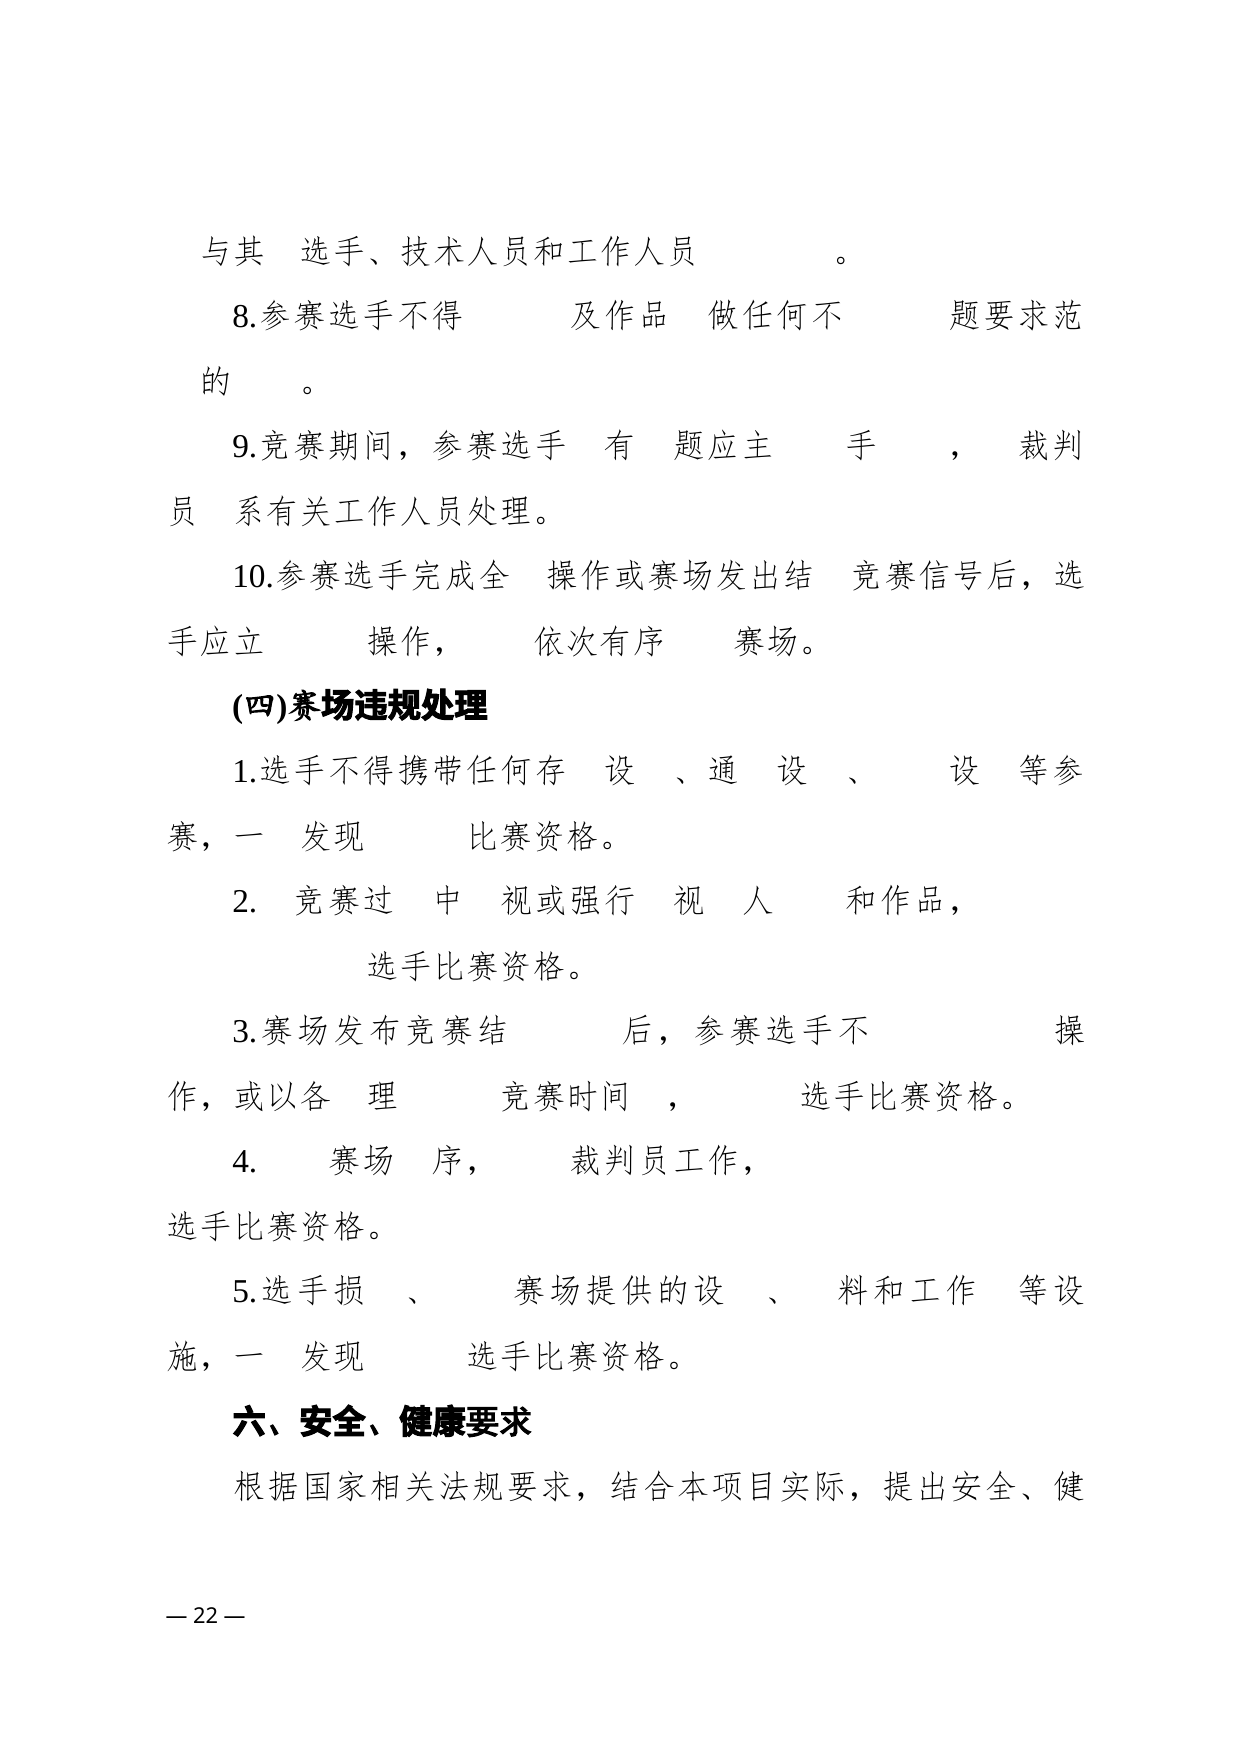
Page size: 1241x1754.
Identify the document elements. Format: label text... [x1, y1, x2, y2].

subtitle (四)赛场违规处理 [165, 672, 1087, 737]
text 4.扰乱赛场秩序，干扰裁判员工作，经劝阻无效者取消该选手比赛资格。 [165, 1127, 1087, 1257]
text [165, 217, 1087, 282]
text 3.赛场发布竞赛结束指令后，参赛选手不听劝阻仍然操作，或以各种理由拖延竞赛时间者，取消该选手比赛资格。 [165, 997, 1087, 1127]
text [165, 1452, 1087, 1517]
text 5.选手损坏、拆卸赛场提供的设备、材料和工作台等设施，一经发现取消该选手比赛资格。 [165, 1257, 1087, 1387]
text 10.参赛选手完成全部操作或赛场发出结束竞赛信号后，选手应立即停止操作，方可依次有序离开赛场。 [165, 542, 1087, 672]
text 1.选手不得携带任何存储设备、通讯设备、语音设备等参赛，一经发现取消该比赛资格。 [165, 737, 1087, 867]
subtitle 六、安全、健康要求 [165, 1387, 1087, 1452]
text 8.参赛选手不得在试卷及作品上做任何不属于试题要求范围的标记。 [165, 282, 1087, 412]
text 2.在竞赛过程中窥视或强行注视他人屏幕和作品，经劝阻无效者取消该选手比赛资格。 [165, 867, 1087, 997]
text 9.竞赛期间，参赛选手遇有问题应主动举手示意，由裁判员联系有关工作人员处理。 [165, 412, 1087, 542]
